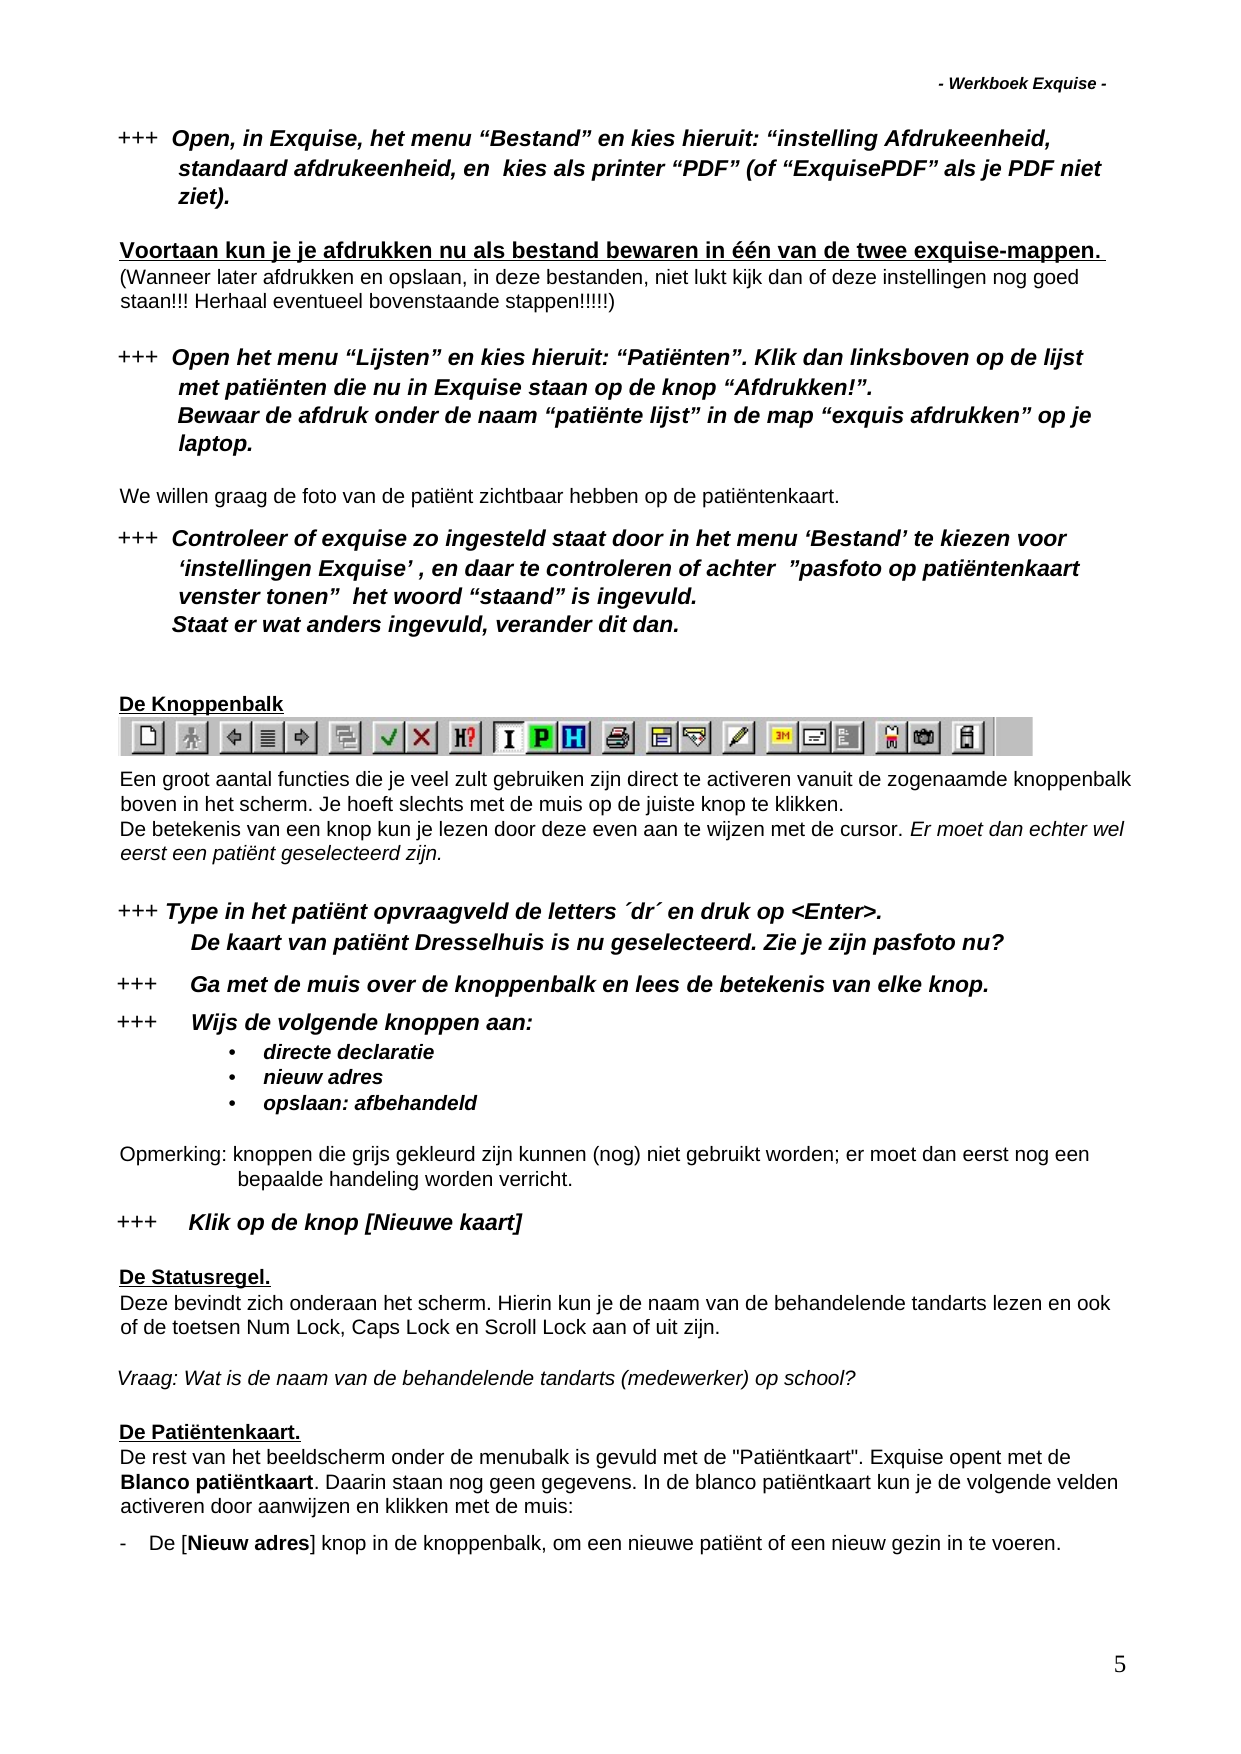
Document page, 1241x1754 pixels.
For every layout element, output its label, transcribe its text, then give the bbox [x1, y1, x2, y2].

text We willen graag de foto van de patiënt zichtbaar hebben op de patiëntenkaart. [119, 484, 1132, 508]
text Deze bevindt zich onderaan het scherm. Hierin kun je de naam van de behandelende tandarts lezen en ook of de toetsen Num Lock, Caps Lock en Scroll Lock aan of uit zijn. [119, 1290, 1132, 1339]
text +++ Ga met de muis over de knoppenbalk en lees de betekenis van elke knop. [116, 966, 1132, 999]
list De [Nieuw adres] knop in de knoppenbalk, om een nieuwe patiënt of een nieuw gezin in te voeren. [119, 1531, 1132, 1555]
text De Knoppenbalk [119, 692, 1132, 716]
text Opmerking: knoppen die grijs gekleurd zijn kunnen (nog) niet gebruikt worden; er moet dan eerst nog een bepaalde handeling worden verricht. [119, 1142, 1132, 1190]
text Een groot aantal functies die je veel zult gebruiken zijn direct te activeren vanuit de zogenaamde knoppenbalk boven in het scherm. Je hoeft slechts met de muis op de juiste knop te klikken. [119, 767, 1132, 815]
text +++ Controleer of exquise zo ingesteld staat door in het menu ‘Bestand’ te kiezen voor ‘instellingen Exquise’ , en daar te controleren of achter ”pasfoto op patiëntenkaart venster tonen” het woord “staand” is ingevuld. [117, 521, 1132, 609]
text Vraag: Wat is de naam van de behandelende tandarts (medewerker) op school? [117, 1366, 1112, 1390]
picture [118, 717, 1033, 756]
list directe declaratie [228, 1040, 1132, 1064]
text +++ Open het menu “Lijsten” en kies hieruit: “Patiënten”. Klik dan linksboven op de lijst met patiënten die nu in Exquise staan op de knop “Afdrukken!”. [117, 339, 1132, 400]
text De Patiëntenkaart. [119, 1420, 1132, 1444]
list opslaan: afbehandeld [228, 1091, 1132, 1114]
text De betekenis van een knop kun je lezen door deze even aan te wijzen met de cursor. Er moet dan echter wel eerst een patiënt geselecteerd zijn. [119, 816, 1132, 865]
text De Statusregel. [119, 1265, 1132, 1289]
text De rest van het beeldscherm onder de menubalk is gevuld met de "Patiëntkaart". Exquise opent met de Blanco patiëntkaart. Daarin staan nog geen gegevens. In de blanco patiëntkaart kun je de volgende velden activeren door aanwijzen en klikken met de muis: [119, 1445, 1132, 1518]
text (Wanneer later afdrukken en opslaan, in deze bestanden, niet lukt kijk dan of deze instellingen nog goed staan!!! Herhaal eventueel bovenstaande stappen!!!!!) [119, 264, 1132, 313]
text +++ Open, in Exquise, het menu “Bestand” en kies hieruit: “instelling Afdrukeenheid, standaard afdrukeenheid, en kies als printer “PDF” (of “ExquisePDF” als je PDF niet ziet). [117, 121, 1132, 209]
text Voortaan kun je je afdrukken nu als bestand bewaren in één van de twee exquise-mappen. [119, 237, 1132, 263]
list nieuw adres [228, 1065, 1132, 1089]
text +++ Type in het patiënt opvraagveld de letters ´dr´ en druk op <Enter>. [117, 894, 1132, 927]
text +++ Wijs de volgende knoppen aan: [116, 1005, 1132, 1037]
text De kaart van patiënt Dresselhuis is nu geselecteerd. Zie je zijn pasfoto nu? [116, 929, 1132, 955]
text Staat er wat anders ingevuld, verander dit dan. [116, 611, 1132, 638]
text +++ Klik op de knop [Nieuwe kaart] [116, 1204, 1132, 1237]
text Bewaar de afdruk onder de naam “patiënte lijst” in de map “exquis afdrukken” op je laptop. [177, 402, 1132, 456]
